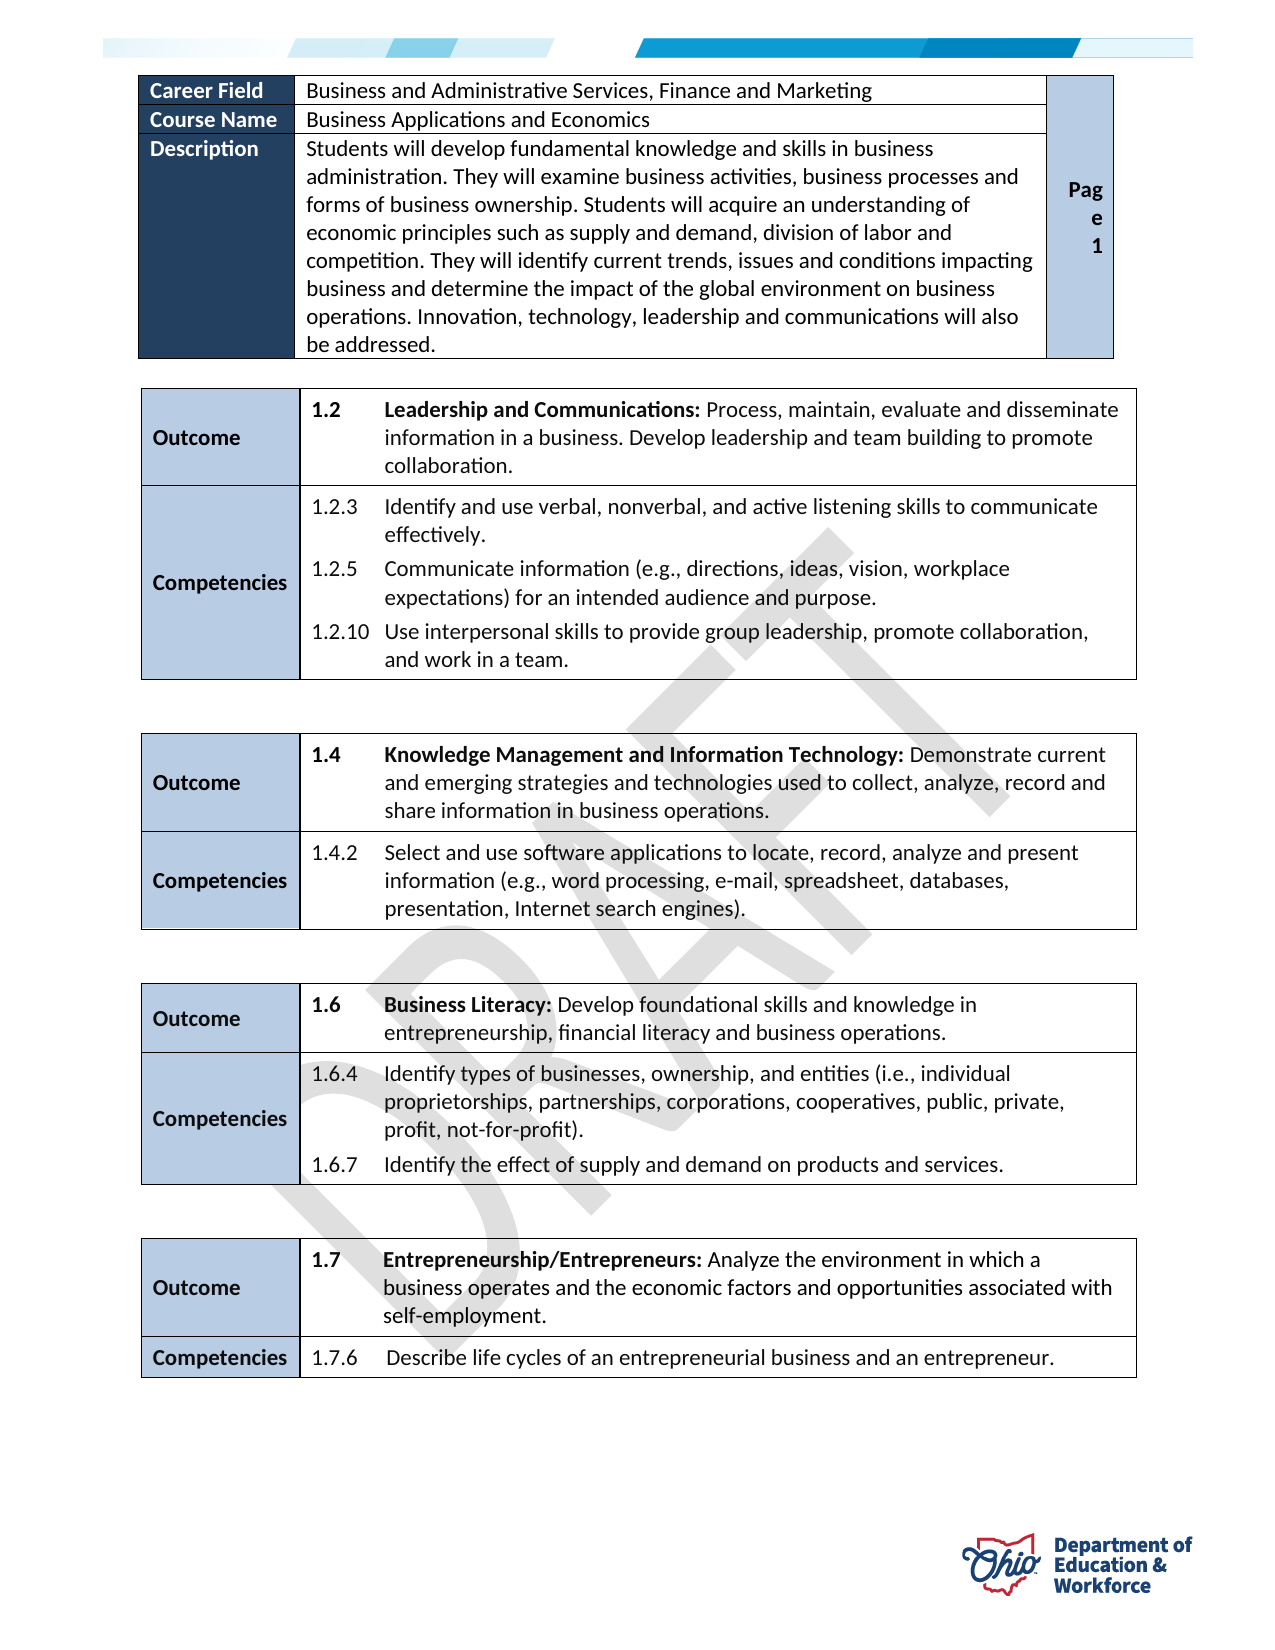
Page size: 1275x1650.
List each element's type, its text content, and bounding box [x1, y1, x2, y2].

table_cell Competencies [142, 1053, 299, 1184]
table_header 1.7 Entrepreneurship/Entrepreneurs: Analyze the environment in which a business operates and the economic factors and opportunities associated with self-employment. [301, 1239, 1136, 1336]
table_header Outcome [142, 389, 299, 485]
table_header 1.4 Knowledge Management and Information Technology: Demonstrate current and emerging strategies and technologies used to collect, analyze, record and share information in business operations. [301, 734, 1136, 831]
table_cell Competencies [142, 832, 299, 928]
table_cell 1.4.2 Select and use software applications to locate, record, analyze and present information (e.g., word processing, e-mail, spreadsheet, databases, presentation, Internet search engines). [301, 832, 1136, 928]
table_header 1.2 Leadership and Communications: Process, maintain, evaluate and disseminate information in a business. Develop leadership and team building to promote collaboration. [301, 389, 1136, 485]
table_cell 1.2.3 Identify and use verbal, nonverbal, and active listening skills to communicate effectively. 1.2.5 Communicate information (e.g., directions, ideas, vision, workplace expectations) for an intended audience and purpose. 1.2.10 Use interpersonal skills to provide group leadership, promote collaboration, and work in a team. [301, 486, 1136, 679]
table_header Outcome [142, 984, 299, 1052]
table_cell 1.6.4 Identify types of businesses, ownership, and entities (i.e., individual proprietorships, partnerships, corporations, cooperatives, public, private, profit, not-for-profit). 1.6.7 Identify the effect of supply and demand on products and services. [301, 1053, 1136, 1184]
table_cell Competencies [142, 486, 299, 679]
table_header Outcome [142, 1239, 299, 1336]
table_header Outcome [142, 734, 299, 831]
table_header 1.6 Business Literacy: Develop foundational skills and knowledge in entrepreneurship, financial literacy and business operations. [301, 984, 1136, 1052]
table_cell 1.7.6 Describe life cycles of an entrepreneurial business and an entrepreneur. [301, 1337, 1136, 1377]
picture [18, 5, 1275, 1634]
table_cell Competencies [142, 1337, 299, 1377]
